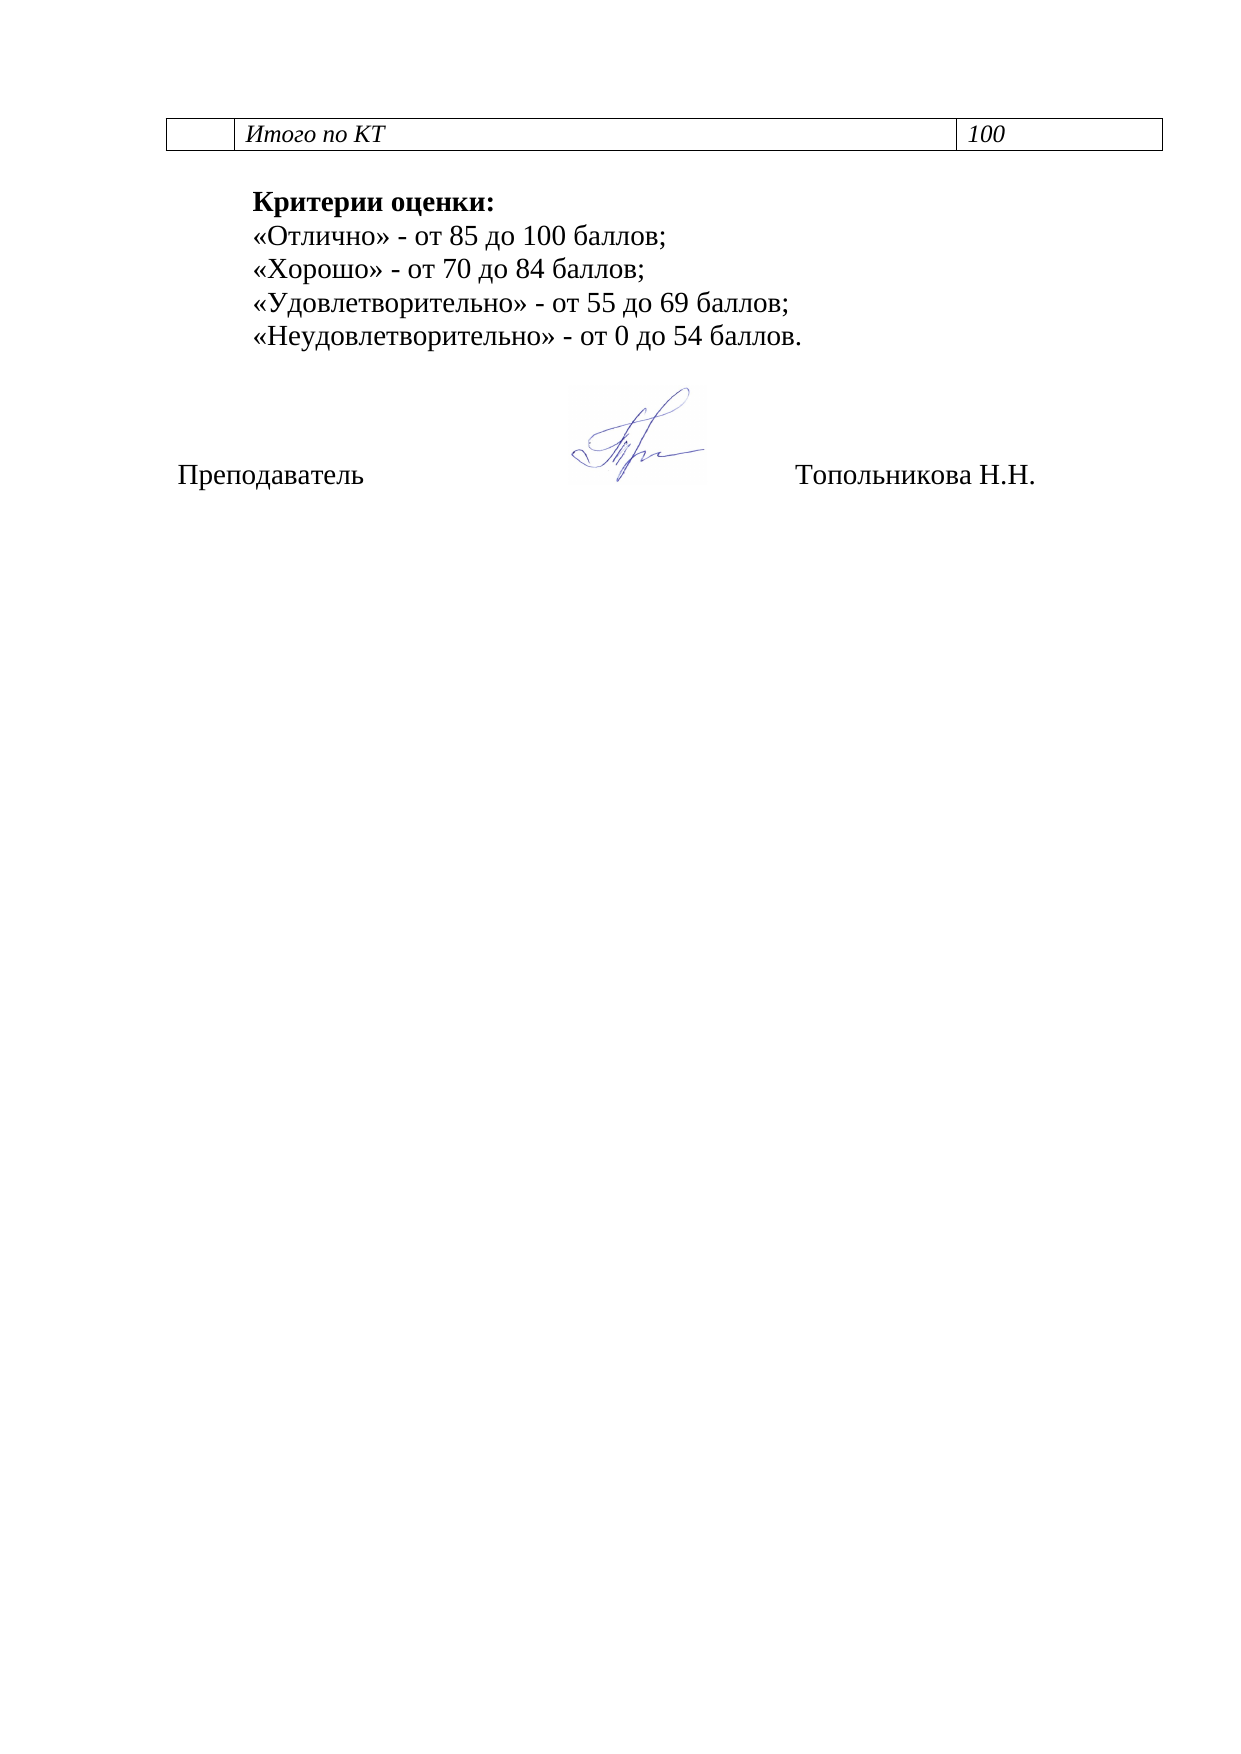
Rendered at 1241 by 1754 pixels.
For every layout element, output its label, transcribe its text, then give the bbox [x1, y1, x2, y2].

table_cell [167, 119, 234, 149]
text «Удовлетворительно» - от 55 до 69 баллов; [177, 285, 1152, 318]
text «Неудовлетворительно» - от 0 до 54 баллов. [177, 318, 1152, 352]
text Преподаватель Топольникова Н.Н. [177, 385, 1152, 491]
text Критерии оценки: [177, 184, 1152, 218]
table_cell Итого по КТ [235, 119, 956, 149]
picture [568, 385, 708, 485]
table_cell 100 [957, 119, 1162, 149]
text «Хорошо» - от 70 до 84 баллов; [177, 251, 1152, 285]
text «Отлично» - от 85 до 100 баллов; [177, 218, 1152, 251]
